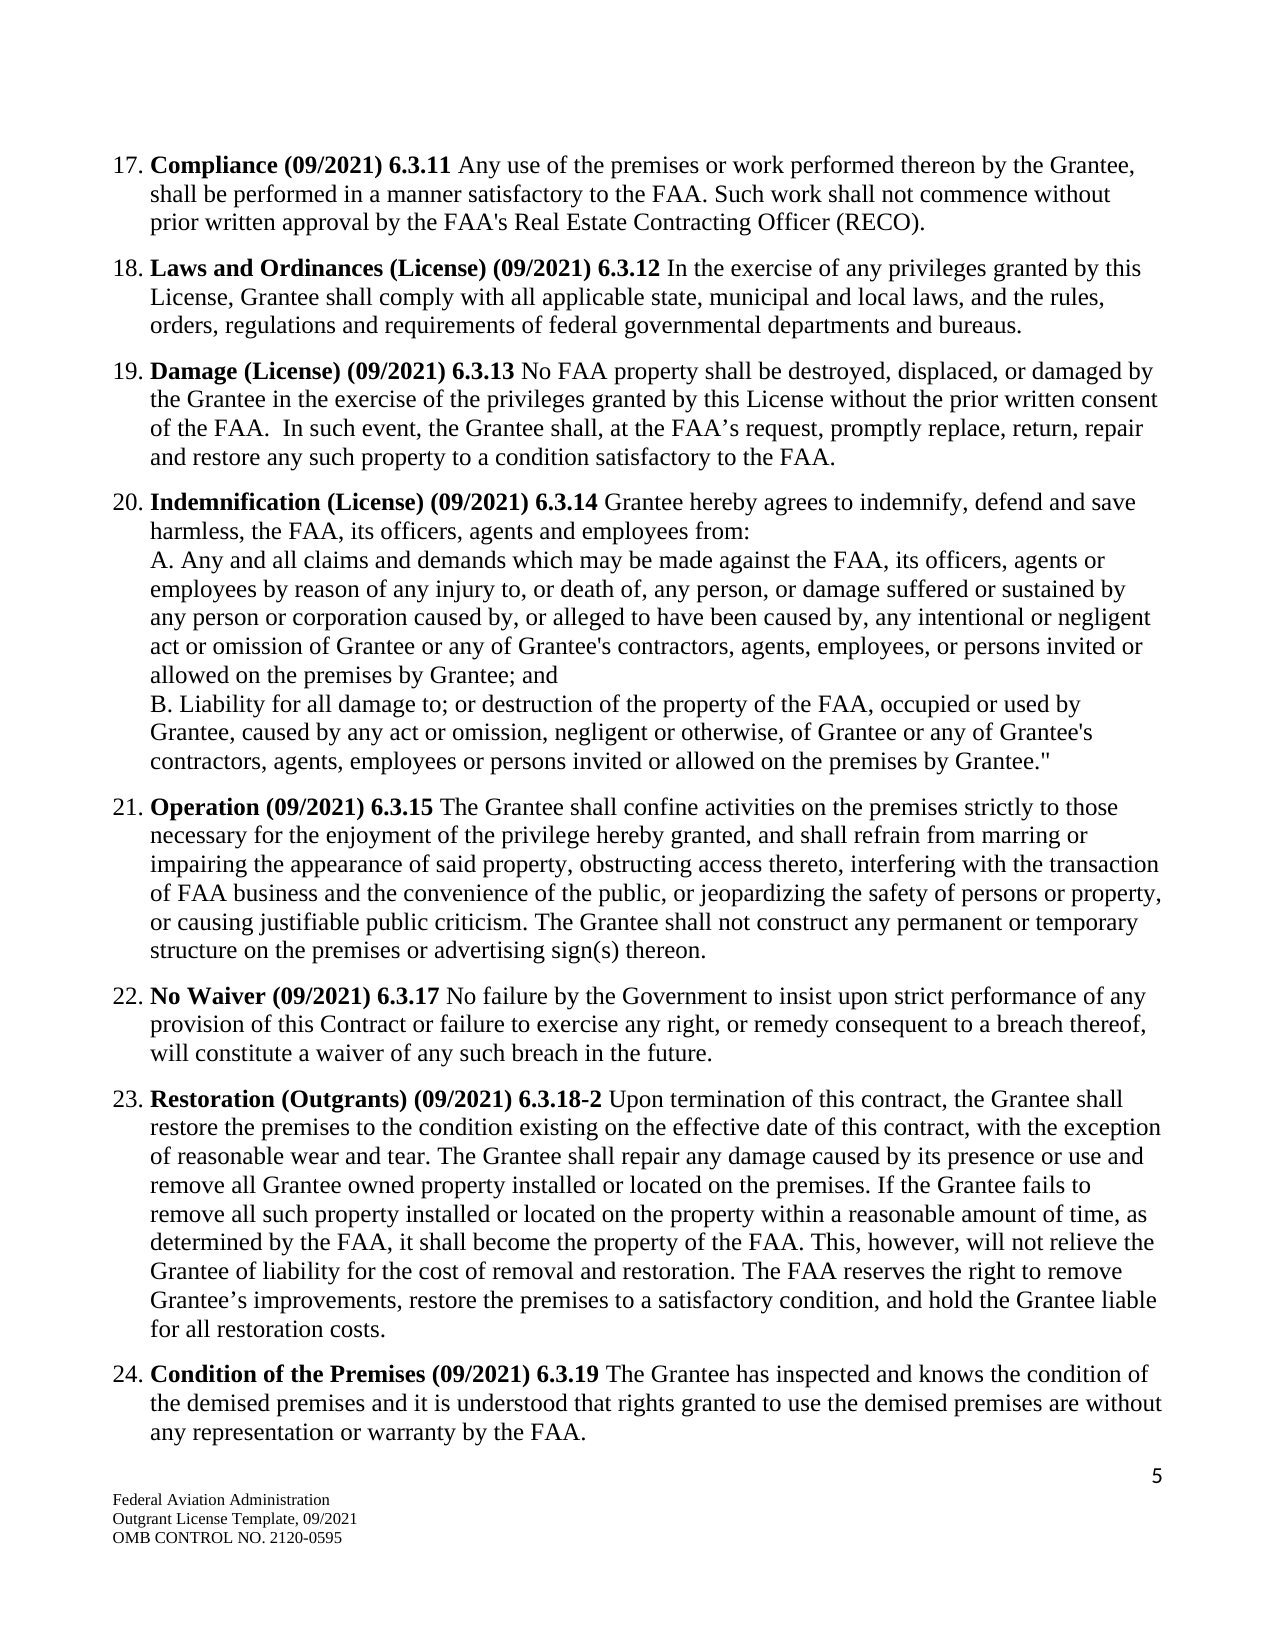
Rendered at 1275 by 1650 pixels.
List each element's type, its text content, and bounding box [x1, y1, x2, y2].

list Laws and Ordinances (License) (09/2021) 6.3.12 Insert in all outgrant licenses. In the exercise of any privileges granted by this License, Grantee shall comply with all applicable state, municipal and local laws, and the rules, orders, regulations and requirements of federal governmental departments and bureaus. [112, 253, 1162, 339]
list Restoration (Outgrants) (09/2021) 6.3.18-2 Insert in all outgrants. Upon termination of this contract, the Grantee shall restore the premises to the condition existing on the effective date of this contract, with the exception of reasonable wear and tear. The Grantee shall repair any damage caused by its presence or use and remove all Grantee owned property installed or located on the premises. If the Grantee fails to remove all such property installed or located on the property within a reasonable amount of time, as determined by the FAA, it shall become the property of the FAA. This, however, will not relieve the Grantee of liability for the cost of removal and restoration. The FAA reserves the right to remove Grantee’s improvements, restore the premises to a satisfactory condition, and hold the Grantee liable for all restoration costs. [112, 1084, 1162, 1342]
list Damage (License) (09/2021) 6.3.13 Insert in all outgrant licenses. No FAA property shall be destroyed, displaced, or damaged by the Grantee in the exercise of the privileges granted by this License without the prior written consent of the FAA. In such event, the Grantee shall, at the FAA’s request, promptly replace, return, repair and restore any such property to a condition satisfactory to the FAA. [112, 356, 1162, 471]
list No Waiver (09/2021) 6.3.17 Insert in all real estate contracts. No failure by the Government to insist upon strict performance of any provision of this Contract or failure to exercise any right, or remedy consequent to a breach thereof, will constitute a waiver of any such breach in the future. [112, 981, 1162, 1067]
list Condition of the Premises (09/2021) 6.3.19 Insert in all outgrants. The Grantee has inspected and knows the condition of the demised premises and it is understood that rights granted to use the demised premises are without any representation or warranty by the FAA. [112, 1359, 1162, 1445]
list Indemnification (License) (09/2021) 6.3.14 Insert in all outgrant licenses. Grantee hereby agrees to indemnify, defend and save harmless, the FAA, its officers, agents and employees from: A. Any and all claims and demands which may be made against the FAA, its officers, agents or employees by reason of any injury to, or death of, any person, or damage suffered or sustained by any person or corporation caused by, or alleged to have been caused by, any intentional or negligent act or omission of Grantee or any of Grantee's contractors, agents, employees, or persons invited or allowed on the premises by Grantee; and B. Liability for all damage to; or destruction of the property of the FAA, occupied or used by Grantee, caused by any act or omission, negligent or otherwise, of Grantee or any of Grantee's contractors, agents, employees or persons invited or allowed on the premises by Grantee." [112, 487, 1162, 775]
list Compliance (09/2021) 6.3.11 Insert in all outgrants. Any use of the premises or work performed thereon by the Grantee, shall be performed in a manner satisfactory to the FAA. Such work shall not commence without prior written approval by the FAA's Real Estate Contracting Officer (RECO). [112, 150, 1162, 236]
list Operation (09/2021) 6.3.15 Insert in all outgrants. The Grantee shall confine activities on the premises strictly to those necessary for the enjoyment of the privilege hereby granted, and shall refrain from marring or impairing the appearance of said property, obstructing access thereto, interfering with the transaction of FAA business and the convenience of the public, or jeopardizing the safety of persons or property, or causing justifiable public criticism. The Grantee shall not construct any permanent or temporary structure on the premises or advertising sign(s) thereon. [112, 792, 1162, 964]
